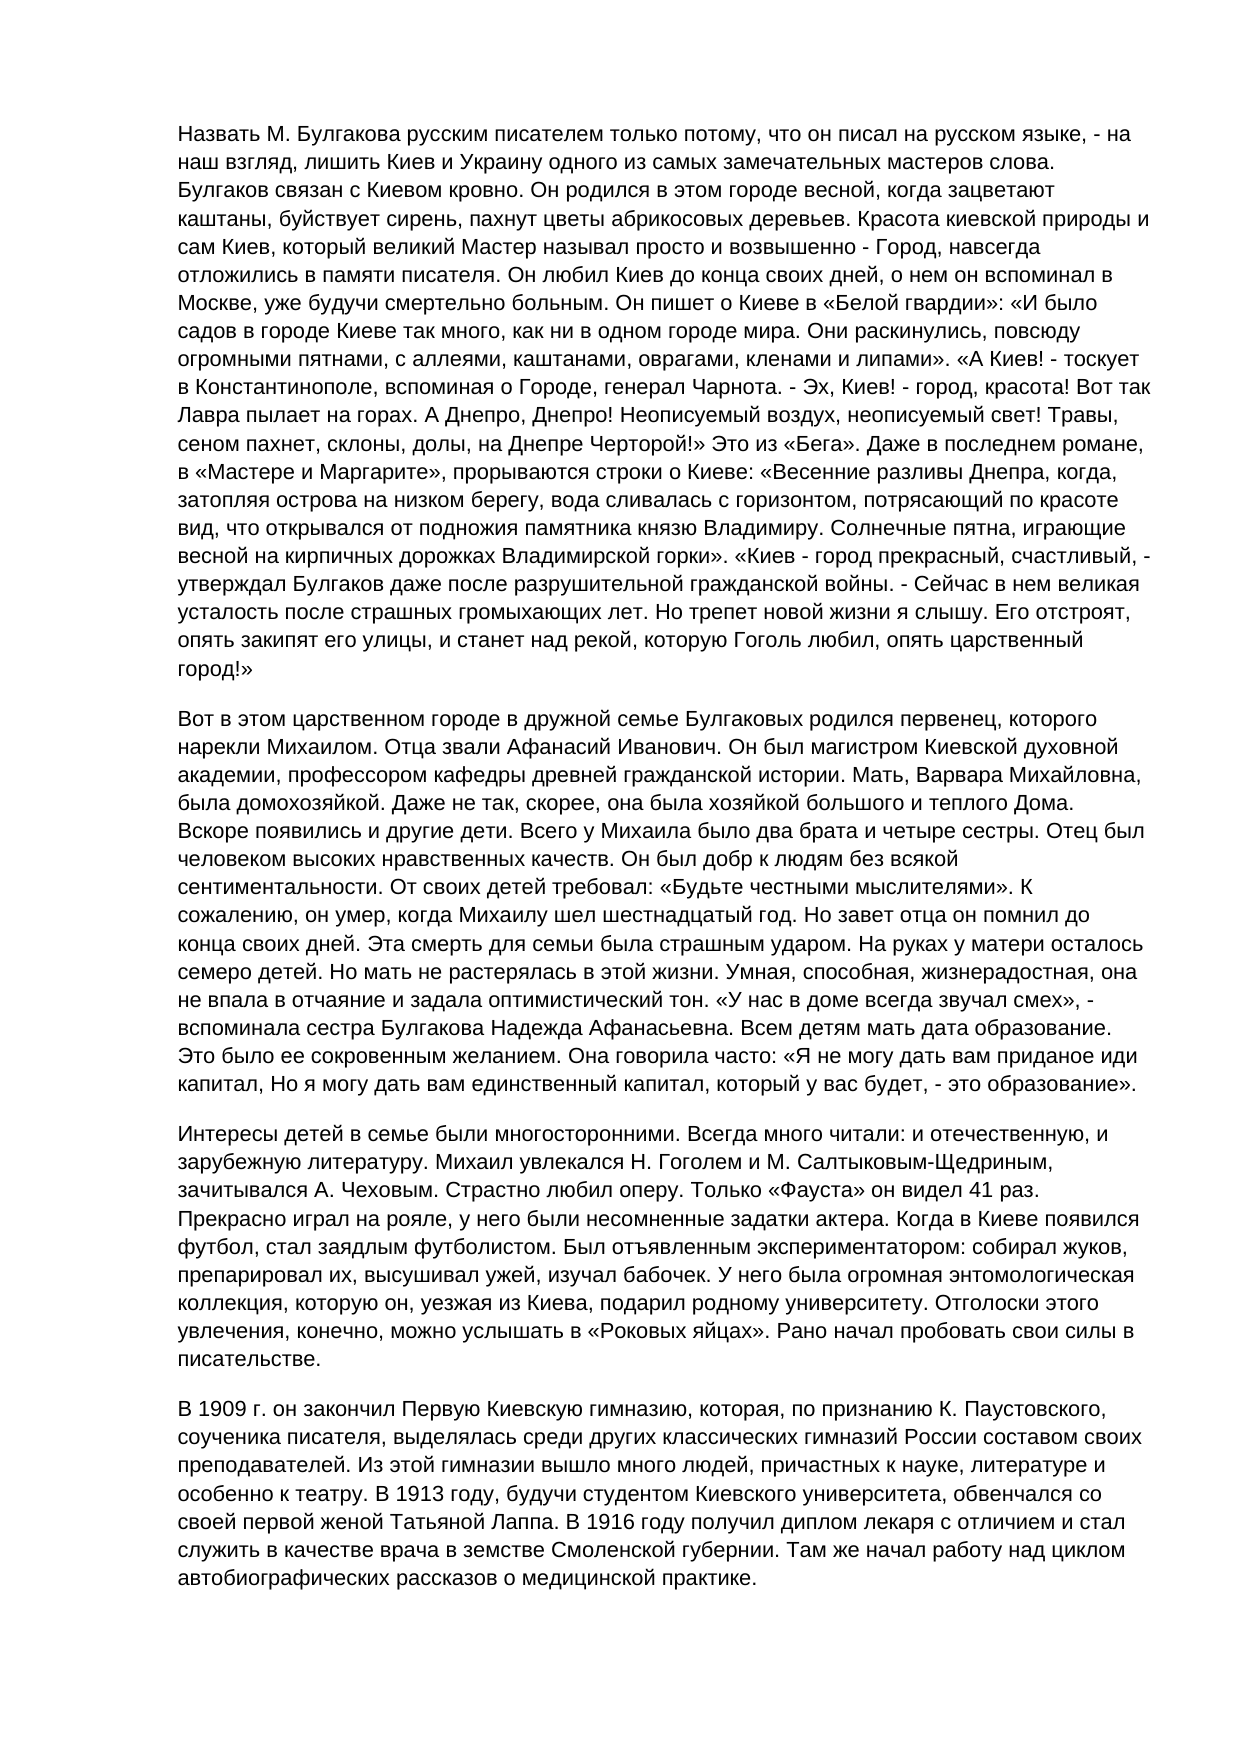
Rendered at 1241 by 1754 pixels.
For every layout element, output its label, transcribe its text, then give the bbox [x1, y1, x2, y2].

text Назвать М. Булгакова русским писателем только потому, что он писал на русском языке, - на наш взгляд, лишить Киев и Украину одного из самых замечательных мастеров слова. Булгаков связан с Киевом кровно. Он родился в этом городе весной, когда зацветают каштаны, буйствует сирень, пахнут цветы абрикосовых деревьев. Красота киевской природы и сам Киев, который великий Мастер называл просто и возвышенно - Город, навсегда отложились в памяти писателя. Он любил Киев до конца своих дней, о нем он вспоминал в Москве, уже будучи смертельно больным. Он пишет о Киеве в «Белой гвардии»: «И было садов в городе Киеве так много, как ни в одном городе мира. Они раскинулись, повсюду огромными пятнами, с аллеями, каштанами, оврагами, кленами и липами». «А Киев! - тоскует в Константинополе, вспоминая о Городе, генерал Чарнота. - Эх, Киев! - город, красота! Вот так Лавра пылает на горах. А Днепро, Днепро! Неописуемый воздух, неописуемый свет! Травы, сеном пахнет, склоны, долы, на Днепре Черторой!» Это из «Бега». Даже в последнем романе, в «Мастере и Маргарите», прорываются строки о Киеве: «Весенние разливы Днепра, когда, затопляя острова на низком берегу, вода сливалась с горизонтом, потрясающий по красоте вид, что открывался от подножия памятника князю Владимиру. Солнечные пятна, играющие весной на кирпичных дорожках Владимирской горки». «Киев - город прекрасный, счастливый, - утверждал Булгаков даже после разрушительной гражданской войны. - Сейчас в нем великая усталость после страшных громыхающих лет. Но трепет новой жизни я слышу. Его отстроят, опять закипят его улицы, и станет над рекой, которую Гоголь любил, опять царственный город!» [177, 118, 1152, 681]
text Интересы детей в семье были многосторонними. Всегда много читали: и отечественную, и зарубежную литературу. Михаил увлекался Н. Гоголем и М. Салтыковым-Щедриным, зачитывался А. Чеховым. Страстно любил оперу. Только «Фауста» он видел 41 раз. Прекрасно играл на рояле, у него были несомненные задатки актера. Когда в Киеве появился футбол, стал заядлым футболистом. Был отъявленным экспериментатором: собирал жуков, препарировал их, высушивал ужей, изучал бабочек. У него была огромная энтомологическая коллекция, которую он, уезжая из Киева, подарил родному университету. Отголоски этого увлечения, конечно, можно услышать в «Роковых яйцах». Рано начал пробовать свои силы в писательстве. [177, 1118, 1152, 1371]
text В 1909 г. он закончил Первую Киевскую гимназию, которая, по признанию К. Паустовского, соученика писателя, выделялась среди других классических гимназий России составом своих преподавателей. Из этой гимназии вышло много людей, причастных к науке, литературе и особенно к театру. В 1913 году, будучи студентом Киевского университета, обвенчался со своей первой женой Татьяной Лаппа. В 1916 году получил диплом лекаря с отличием и стал служить в качестве врача в земстве Смоленской губернии. Там же начал работу над циклом автобиографических рассказов о медицинской практике. [177, 1393, 1152, 1590]
text Вот в этом царственном городе в дружной семье Булгаковых родился первенец, которого нарекли Михаилом. Отца звали Афанасий Иванович. Он был магистром Киевской духовной академии, профессором кафедры древней гражданской истории. Мать, Варвара Михайловна, была домохозяйкой. Даже не так, скорее, она была хозяйкой большого и теплого Дома. Вскоре появились и другие дети. Всего у Михаила было два брата и четыре сестры. Отец был человеком высоких нравственных качеств. Он был добр к людям без всякой сентиментальности. От своих детей требовал: «Будьте честными мыслителями». К сожалению, он умер, когда Михаилу шел шестнадцатый год. Но завет отца он помнил до конца своих дней. Эта смерть для семьи была страшным ударом. На руках у матери осталось семеро детей. Но мать не растерялась в этой жизни. Умная, способная, жизнерадостная, она не впала в отчаяние и задала оптимистический тон. «У нас в доме всегда звучал смех», - вспоминала сестра Булгакова Надежда Афанасьевна. Всем детям мать дата образование. Это было ее сокровенным желанием. Она говорила часто: «Я не могу дать вам приданое иди капитал, Но я могу дать вам единственный капитал, который у вас будет, - это образование». [177, 702, 1152, 1096]
